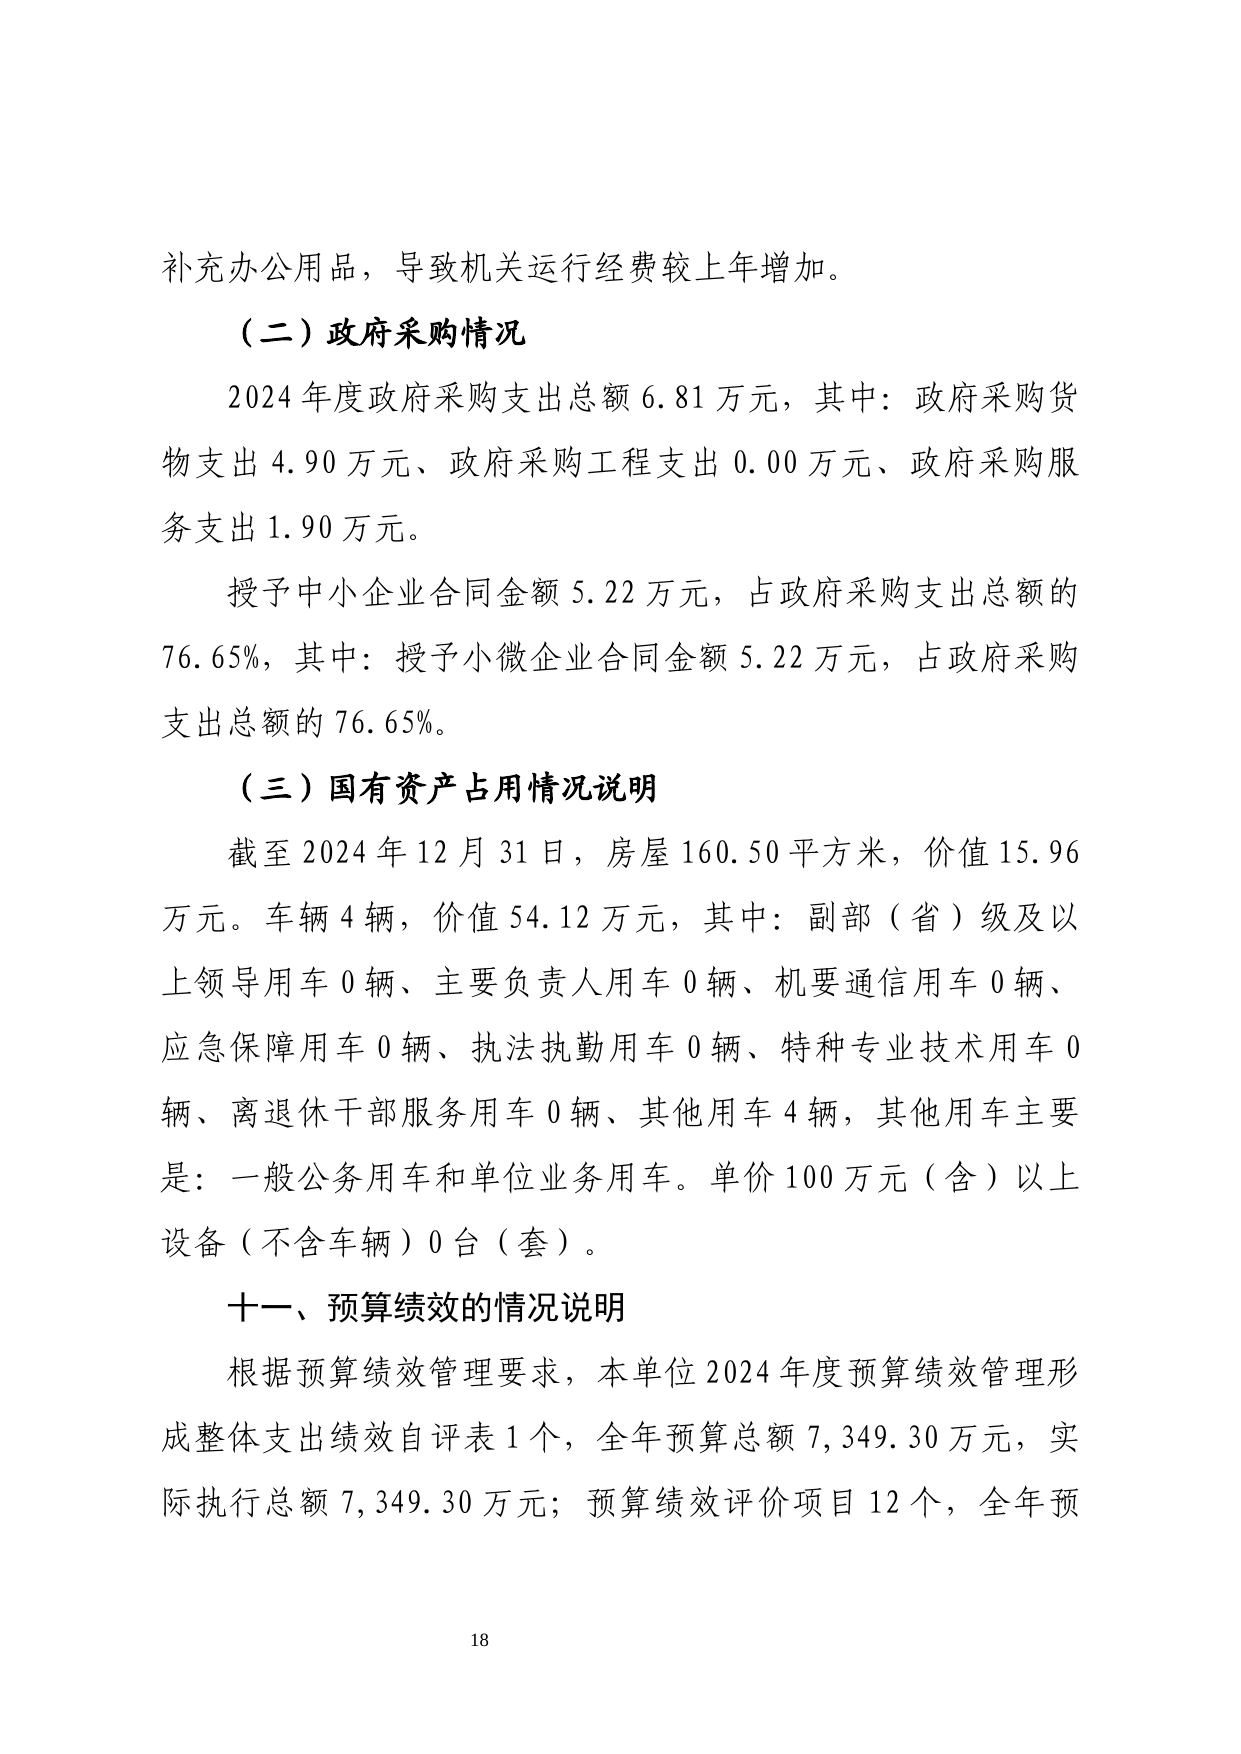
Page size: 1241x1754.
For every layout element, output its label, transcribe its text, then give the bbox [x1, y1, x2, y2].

text （三）国有资产占用情况说明 [159, 753, 1081, 818]
text 2024年度政府采购支出总额6.81万元，其中：政府采购货物支出4.90万元、政府采购工程支出0.00万元、政府采购服务支出1.90万元。 [159, 363, 1081, 558]
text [159, 1338, 1081, 1533]
text 十一、预算绩效的情况说明 [159, 1273, 1081, 1338]
text 授予中小企业合同金额5.22万元，占政府采购支出总额的76.65%，其中：授予小微企业合同金额5.22万元，占政府采购支出总额的76.65%。 [159, 558, 1081, 753]
text （二）政府采购情况 [159, 298, 1081, 363]
text 截至2024年12月31日，房屋160.50平方米，价值15.96万元。车辆4辆，价值54.12万元，其中：副部（省）级及以上领导用车0辆、主要负责人用车0辆、机要通信用车0辆、应急保障用车0辆、执法执勤用车0辆、特种专业技术用车0辆、离退休干部服务用车0辆、其他用车4辆，其他用车主要是：一般公务用车和单位业务用车。单价100万元（含）以上设备（不含车辆）0台（套）。 [159, 818, 1081, 1273]
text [159, 233, 1081, 298]
